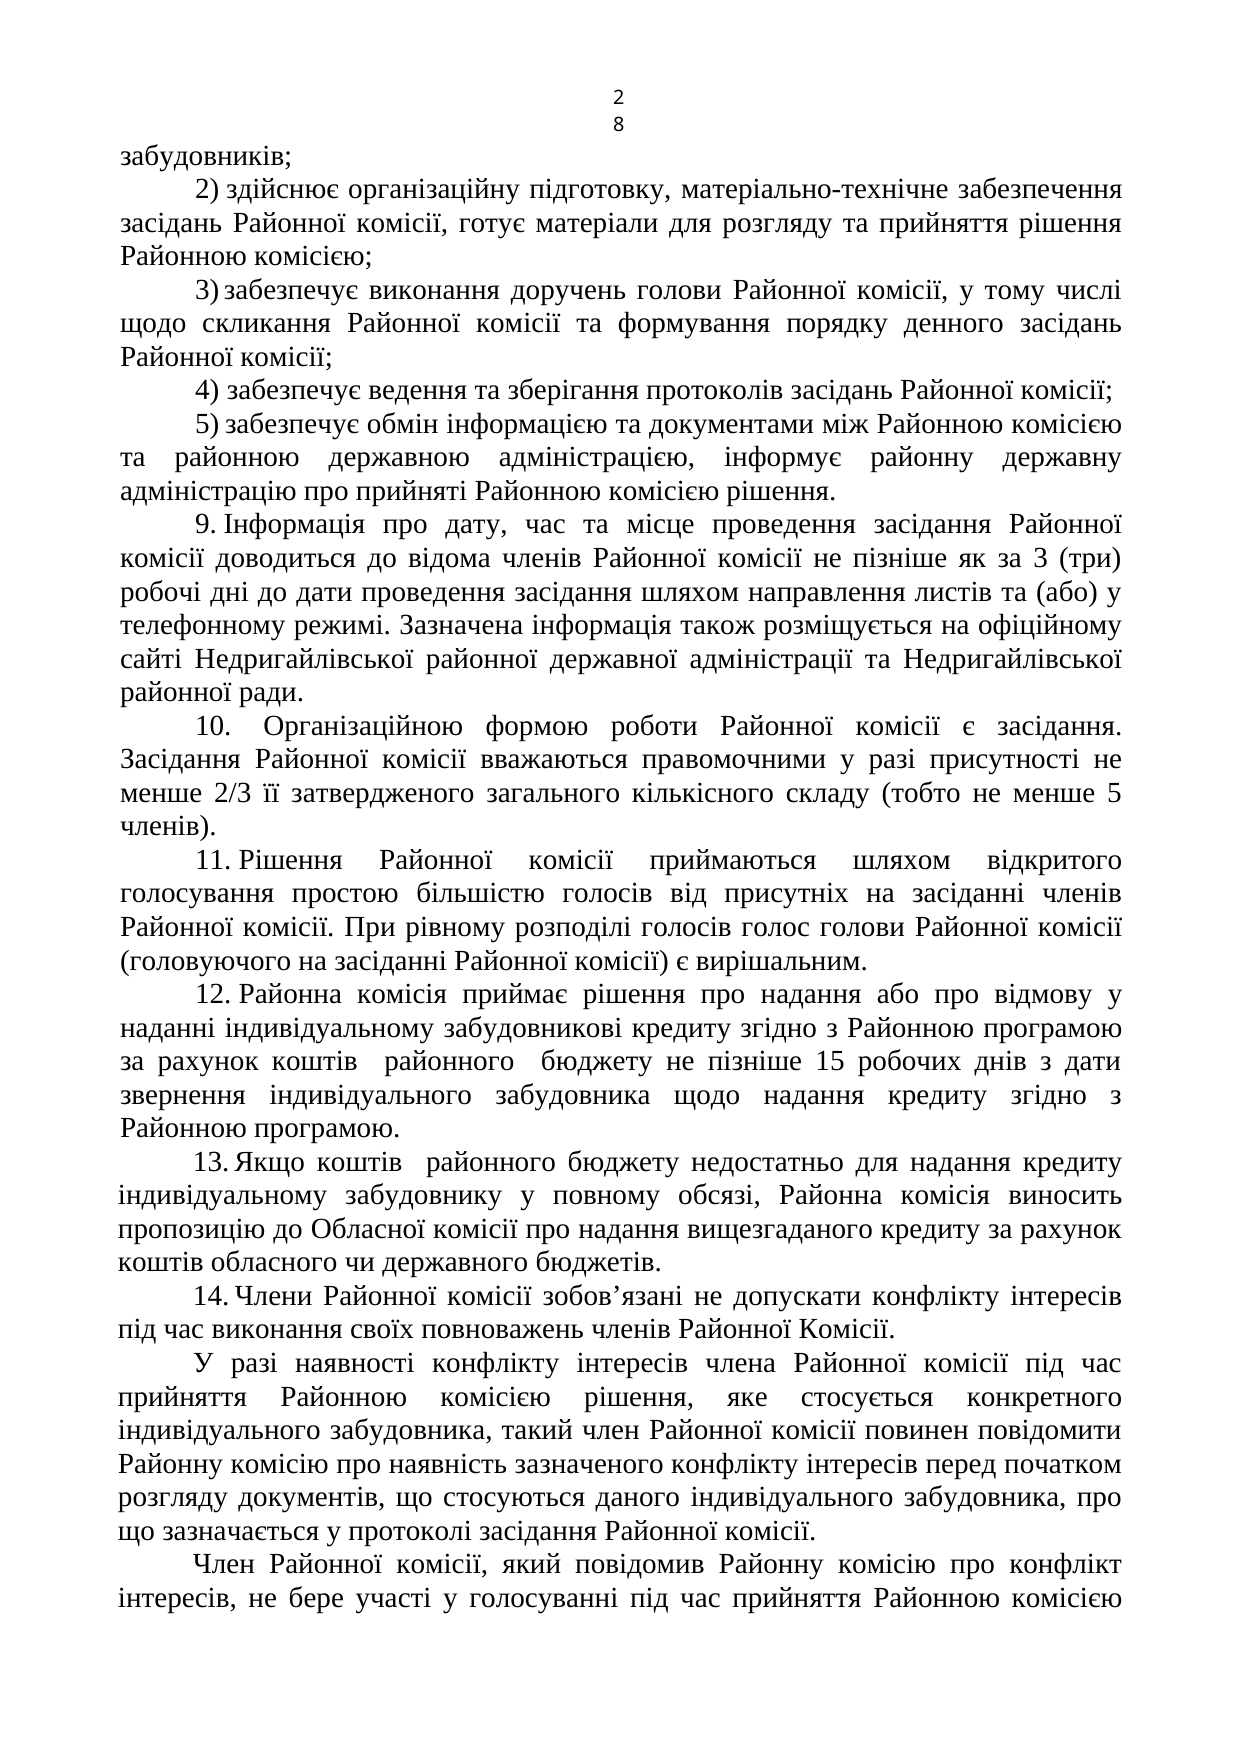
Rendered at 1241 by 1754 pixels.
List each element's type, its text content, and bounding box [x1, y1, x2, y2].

list забезпечує обмін інформацією та документами між Районною комісією та районною державною адміністрацією, інформує районну державну адміністрацію про прийняті Районною комісією рішення. [120, 406, 1123, 507]
list забезпечує ведення та зберігання протоколів засідань Районної комісії; [120, 373, 1127, 406]
list забезпечує виконання доручень голови Районної комісії, у тому числі щодо скликання Районної комісії та формування порядку денного засідань Районної комісії; [120, 272, 1123, 373]
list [120, 138, 1123, 172]
list Інформація про дату, час та місце проведення засідання Районної комісії доводиться до відома членів Районної комісії не пізніше як за 3 (три) робочі дні до дати проведення засідання шляхом направлення листів та (або) у телефонному режимі. Зазначена інформація також розміщується на офіційному сайті Недригайлівської районної державної адміністрації та Недригайлівської районної ради. [120, 507, 1123, 708]
list Районна комісія приймає рішення про надання або про відмову у наданні індивідуальному забудовникові кредиту згідно з Районною програмою за рахунок коштів районного бюджету не пізніше 15 робочих днів з дати звернення індивідуального забудовника щодо надання кредиту згідно з Районною програмою. [120, 977, 1123, 1144]
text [118, 1547, 1123, 1614]
list Організаційною формою роботи Районної комісії є засідання. Засідання Районної комісії вважаються правомочними у разі присутності не менше 2/3 її затвердженого загального кількісного складу (тобто не менше 5 членів). [120, 708, 1123, 842]
list Якщо коштів районного бюджету недостатньо для надання кредиту індивідуальному забудовнику у повному обсязі, Районна комісія виносить пропозицію до Обласної комісії про надання вищезгаданого кредиту за рахунок коштів обласного чи державного бюджетів. [118, 1144, 1123, 1278]
text У разі наявності конфлікту інтересів члена Районної комісії під час прийняття Районною комісією рішення, яке стосується конкретного індивідуального забудовника, такий член Районної комісії повинен повідомити Районну комісію про наявність зазначеного конфлікту інтересів перед початком розгляду документів, що стосуються даного індивідуального забудовника, про що зазначається у протоколі засідання Районної комісії. [118, 1346, 1123, 1547]
list Рішення Районної комісії приймаються шляхом відкритого голосування простою більшістю голосів від присутніх на засіданні членів Районної комісії. При рівному розподілі голосів голос голови Районної комісії (головуючого на засіданні Районної комісії) є вирішальним. [120, 842, 1123, 977]
list Члени Районної комісії зобов’язані не допускати конфлікту інтересів під час виконання своїх повноважень членів Районної Комісії. [118, 1278, 1123, 1346]
list здійснює організаційну підготовку, матеріально-технічне забезпечення засідань Районної комісії, готує матеріали для розгляду та прийняття рішення Районною комісією; [120, 172, 1123, 272]
